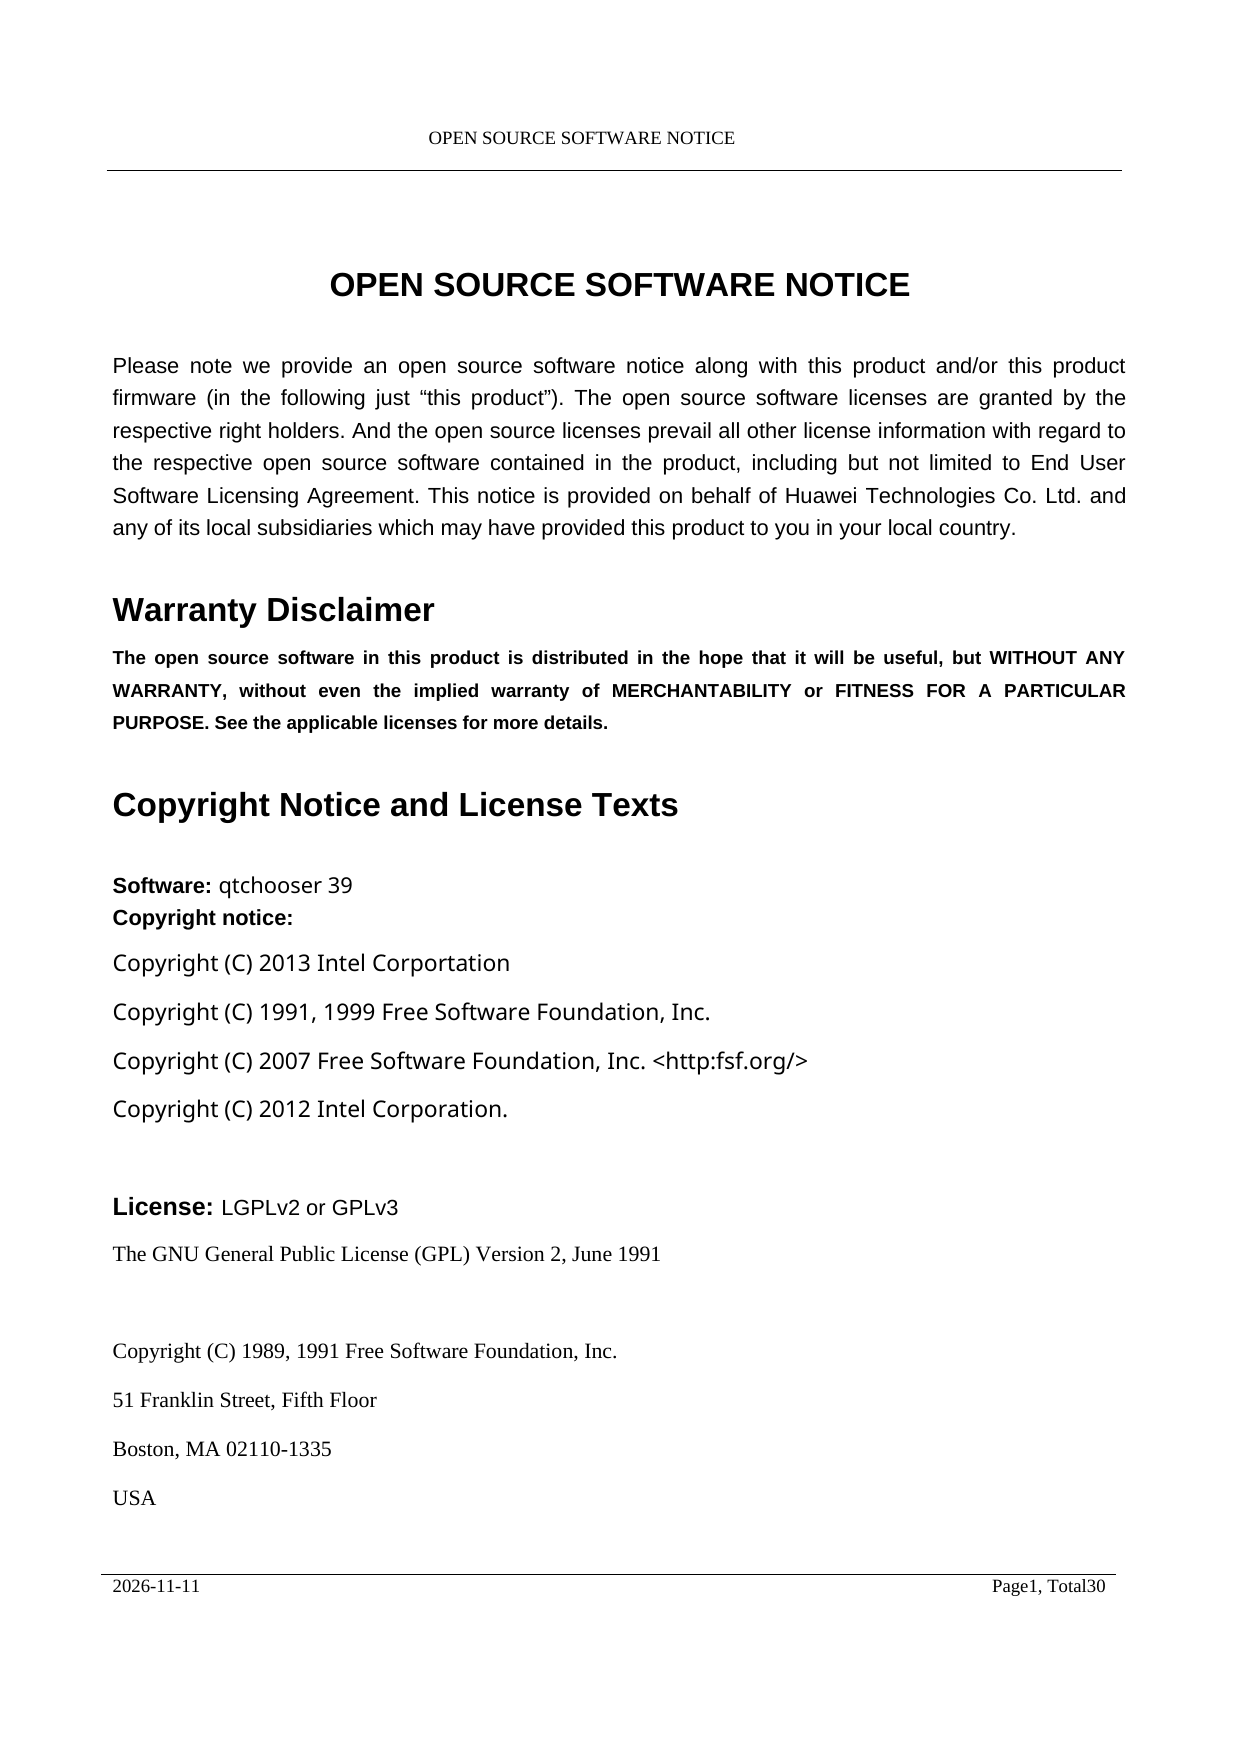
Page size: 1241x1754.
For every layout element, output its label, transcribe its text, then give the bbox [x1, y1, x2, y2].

text Copyright Notice and License Texts [112, 771, 1128, 836]
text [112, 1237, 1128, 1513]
text License: LGPLv2 or GPLv3 [112, 1190, 1128, 1223]
text The open source software in this product is distributed in the hope that it will be useful, but WITHOUT ANY WARRANTY, without even the implied warranty of MERCHANTABILITY or FITNESS FOR A PARTICULAR PURPOSE. See the applicable licenses for more details. [112, 641, 1128, 739]
text Copyright notice: [112, 901, 1128, 934]
text Please note we provide an open source software notice along with this product and/or this product firmware (in the following just “this product”). The open source software licenses are granted by the respective right holders. And the open source licenses prevail all other license information with regard to the respective open source software contained in the product, including but not limited to End User Software Licensing Agreement. This notice is provided on behalf of Huawei Technologies Co. Ltd. and any of its local subsidiaries which may have provided this product to you in your local country. [112, 349, 1128, 544]
text Software: qtchooser 39 [112, 869, 1128, 901]
text OPEN SOURCE SOFTWARE NOTICE [112, 251, 1128, 316]
text Copyright (C) 2013 Intel Corportation Copyright (C) 1991, 1999 Free Software Foundation, Inc. Copyright (C) 2007 Free Software Foundation, Inc. <http:fsf.org/> Copyright (C) 2012 Intel Corporation. [112, 947, 1128, 1174]
text Warranty Disclaimer [112, 576, 1128, 641]
